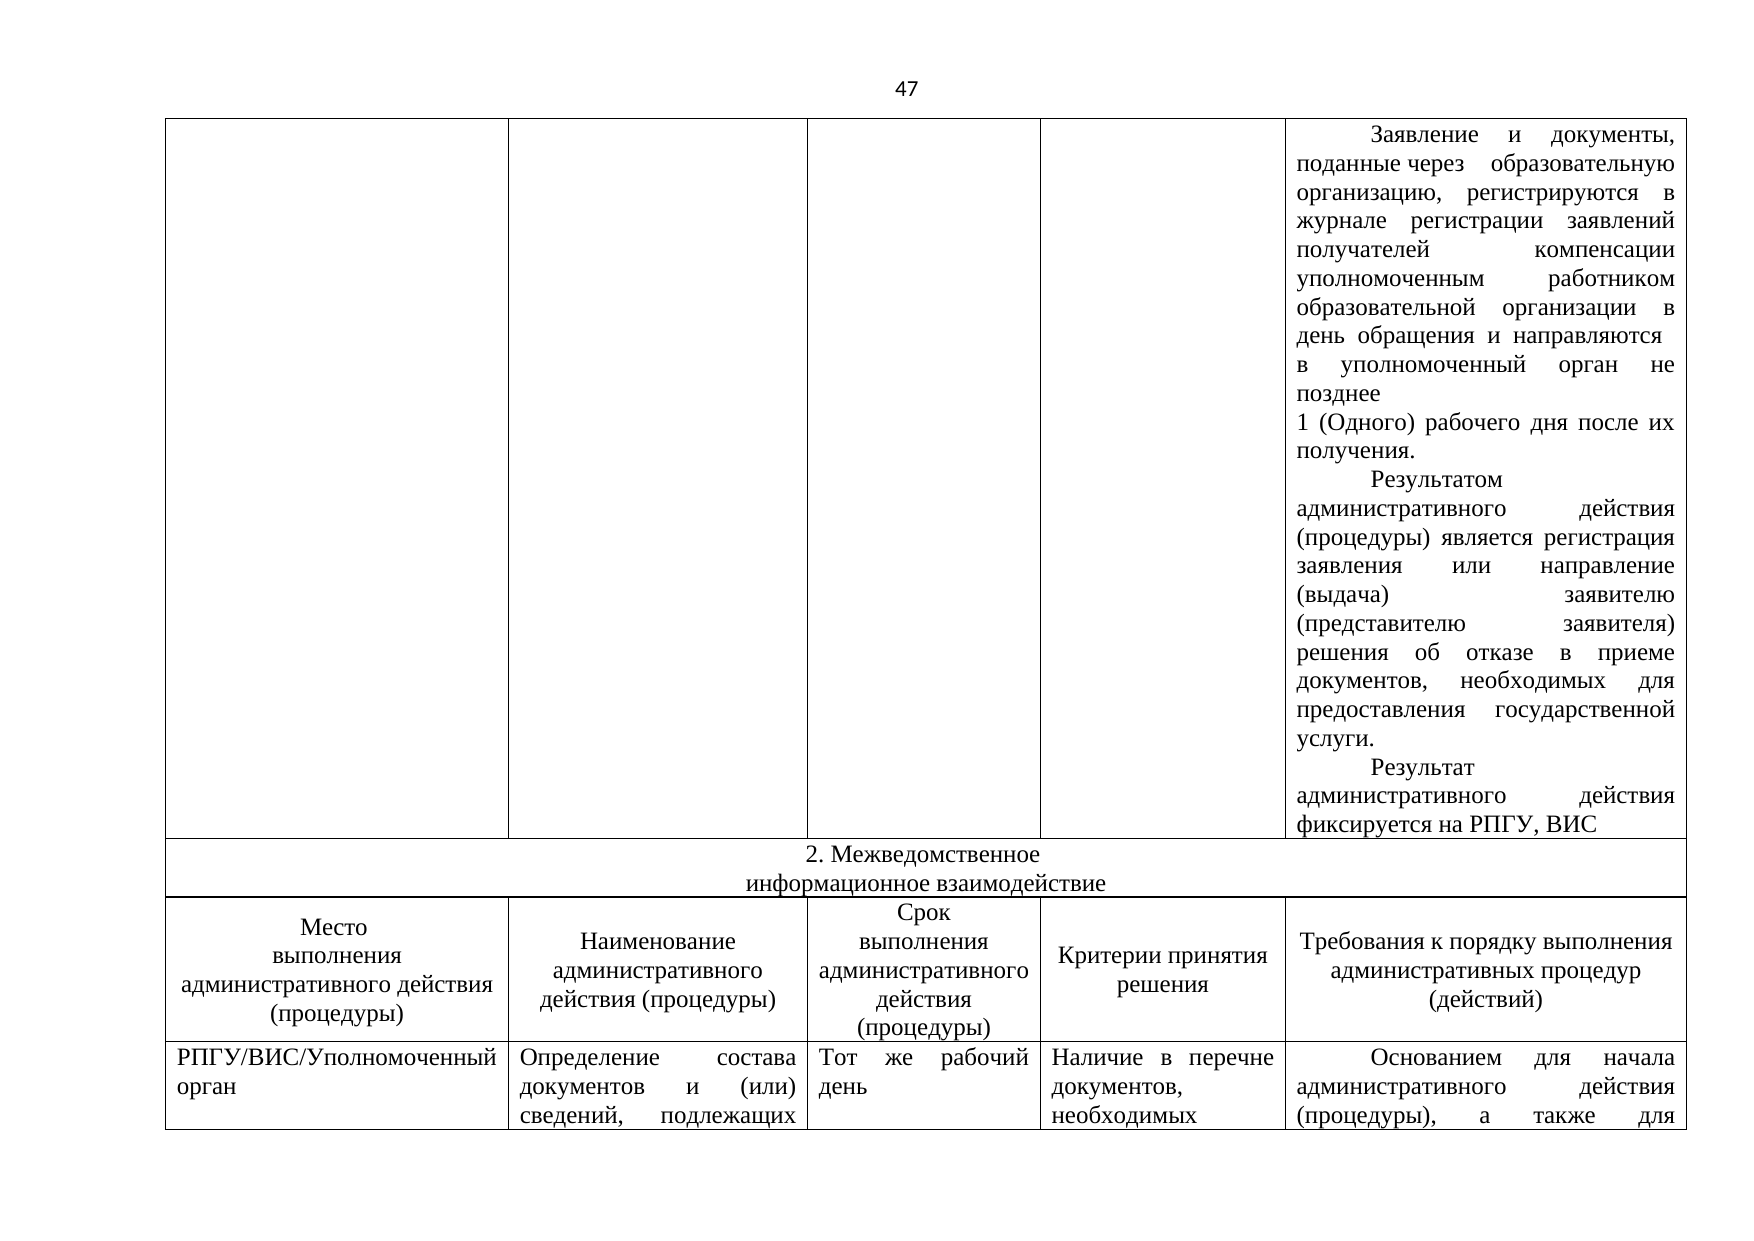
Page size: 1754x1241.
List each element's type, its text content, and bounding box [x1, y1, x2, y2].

table_cell Срок выполнения административного действия (процедуры) [808, 898, 1040, 1041]
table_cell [509, 1042, 807, 1128]
table_cell Наименование административного действия (процедуры) [509, 898, 807, 1041]
table_cell Тот же рабочий день [808, 1042, 1040, 1128]
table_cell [1041, 119, 1285, 838]
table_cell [808, 119, 1040, 838]
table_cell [509, 119, 807, 838]
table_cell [1041, 1042, 1285, 1128]
table_cell Требования к порядку выполнения административных процедур (действий) [1286, 898, 1686, 1041]
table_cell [1286, 119, 1686, 838]
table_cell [166, 119, 508, 838]
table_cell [166, 1042, 508, 1128]
table_cell Критерии принятия решения [1041, 898, 1285, 1041]
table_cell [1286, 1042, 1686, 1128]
table_cell 2. Межведомственное информационное взаимодействие [166, 839, 1686, 896]
table_cell Место выполнения административного действия (процедуры) [166, 898, 508, 1041]
